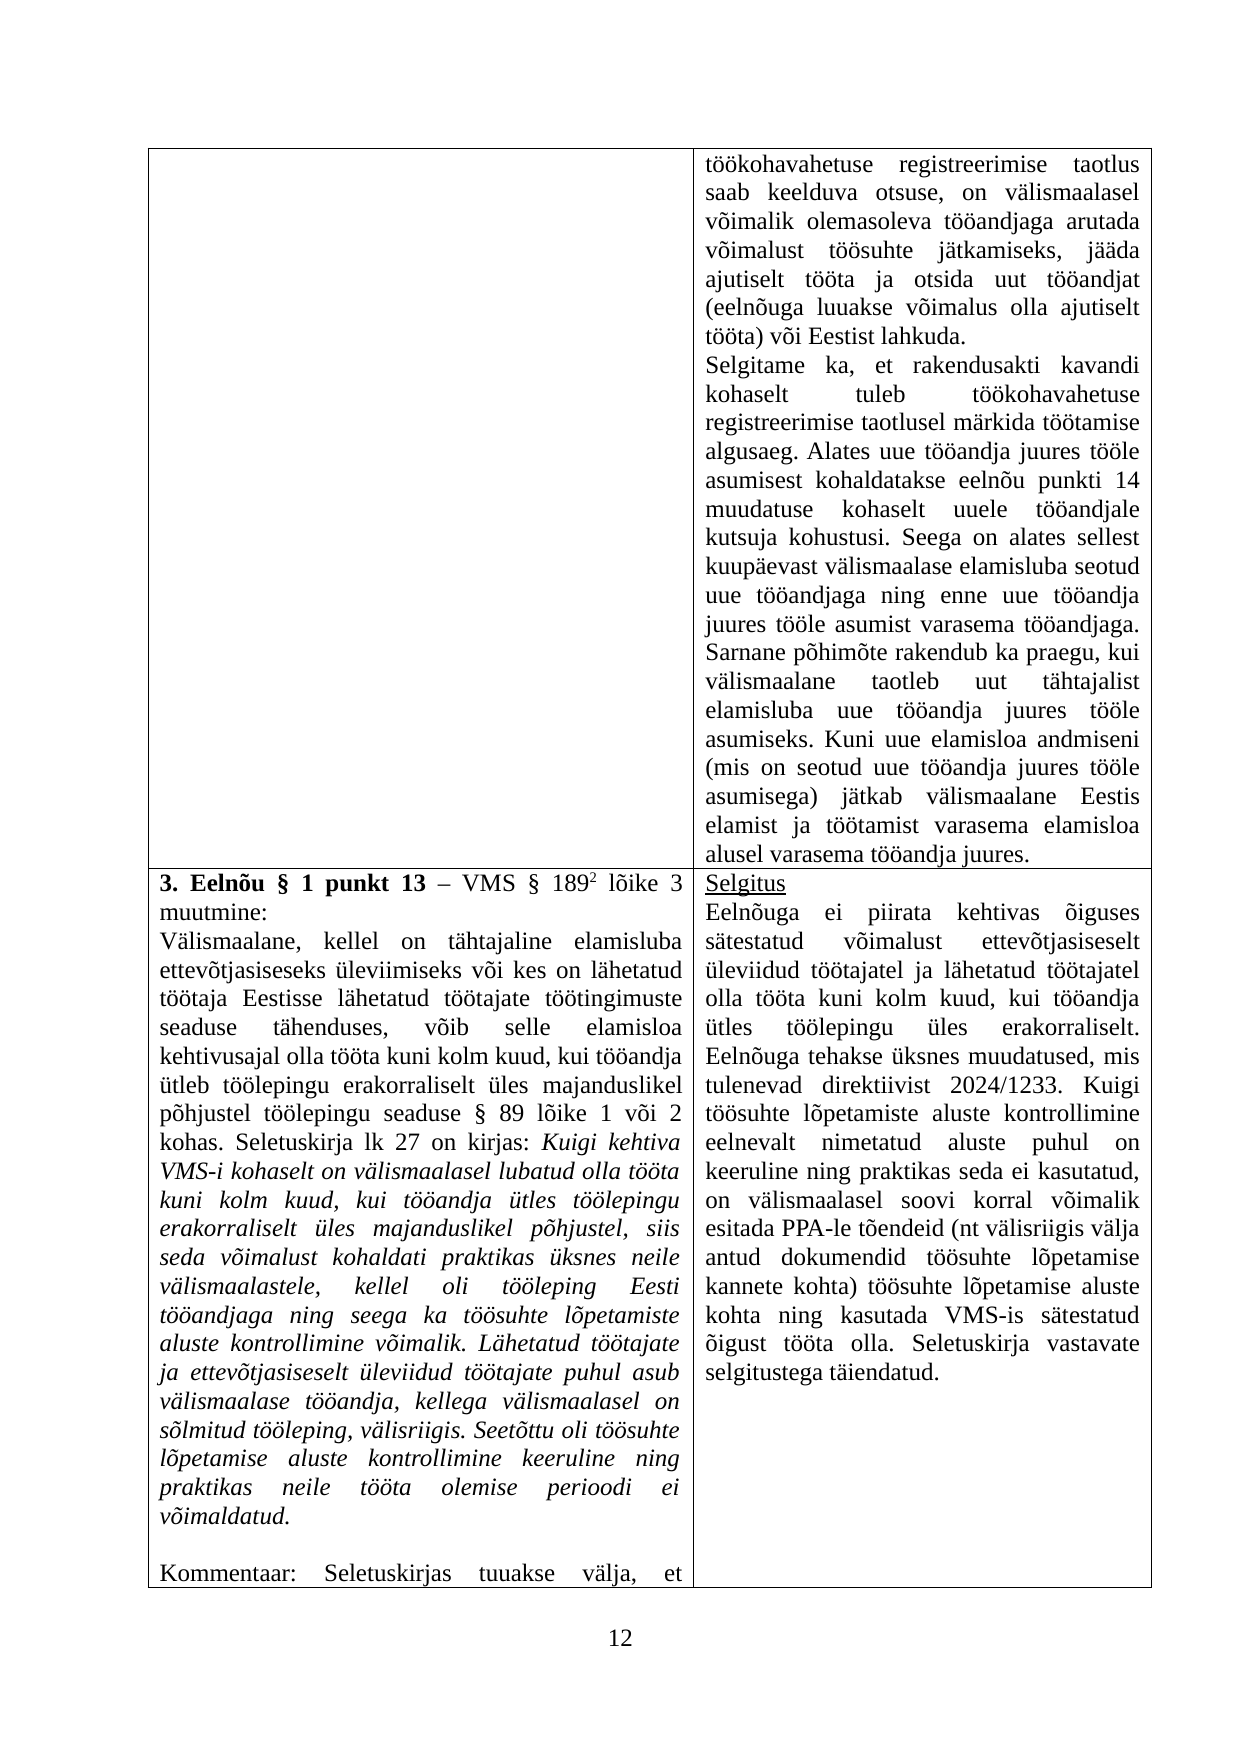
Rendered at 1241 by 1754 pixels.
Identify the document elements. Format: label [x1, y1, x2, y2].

table_cell [694, 149, 1151, 867]
table_cell [149, 149, 693, 867]
table_cell [694, 869, 1151, 1587]
table_cell [149, 869, 693, 1587]
